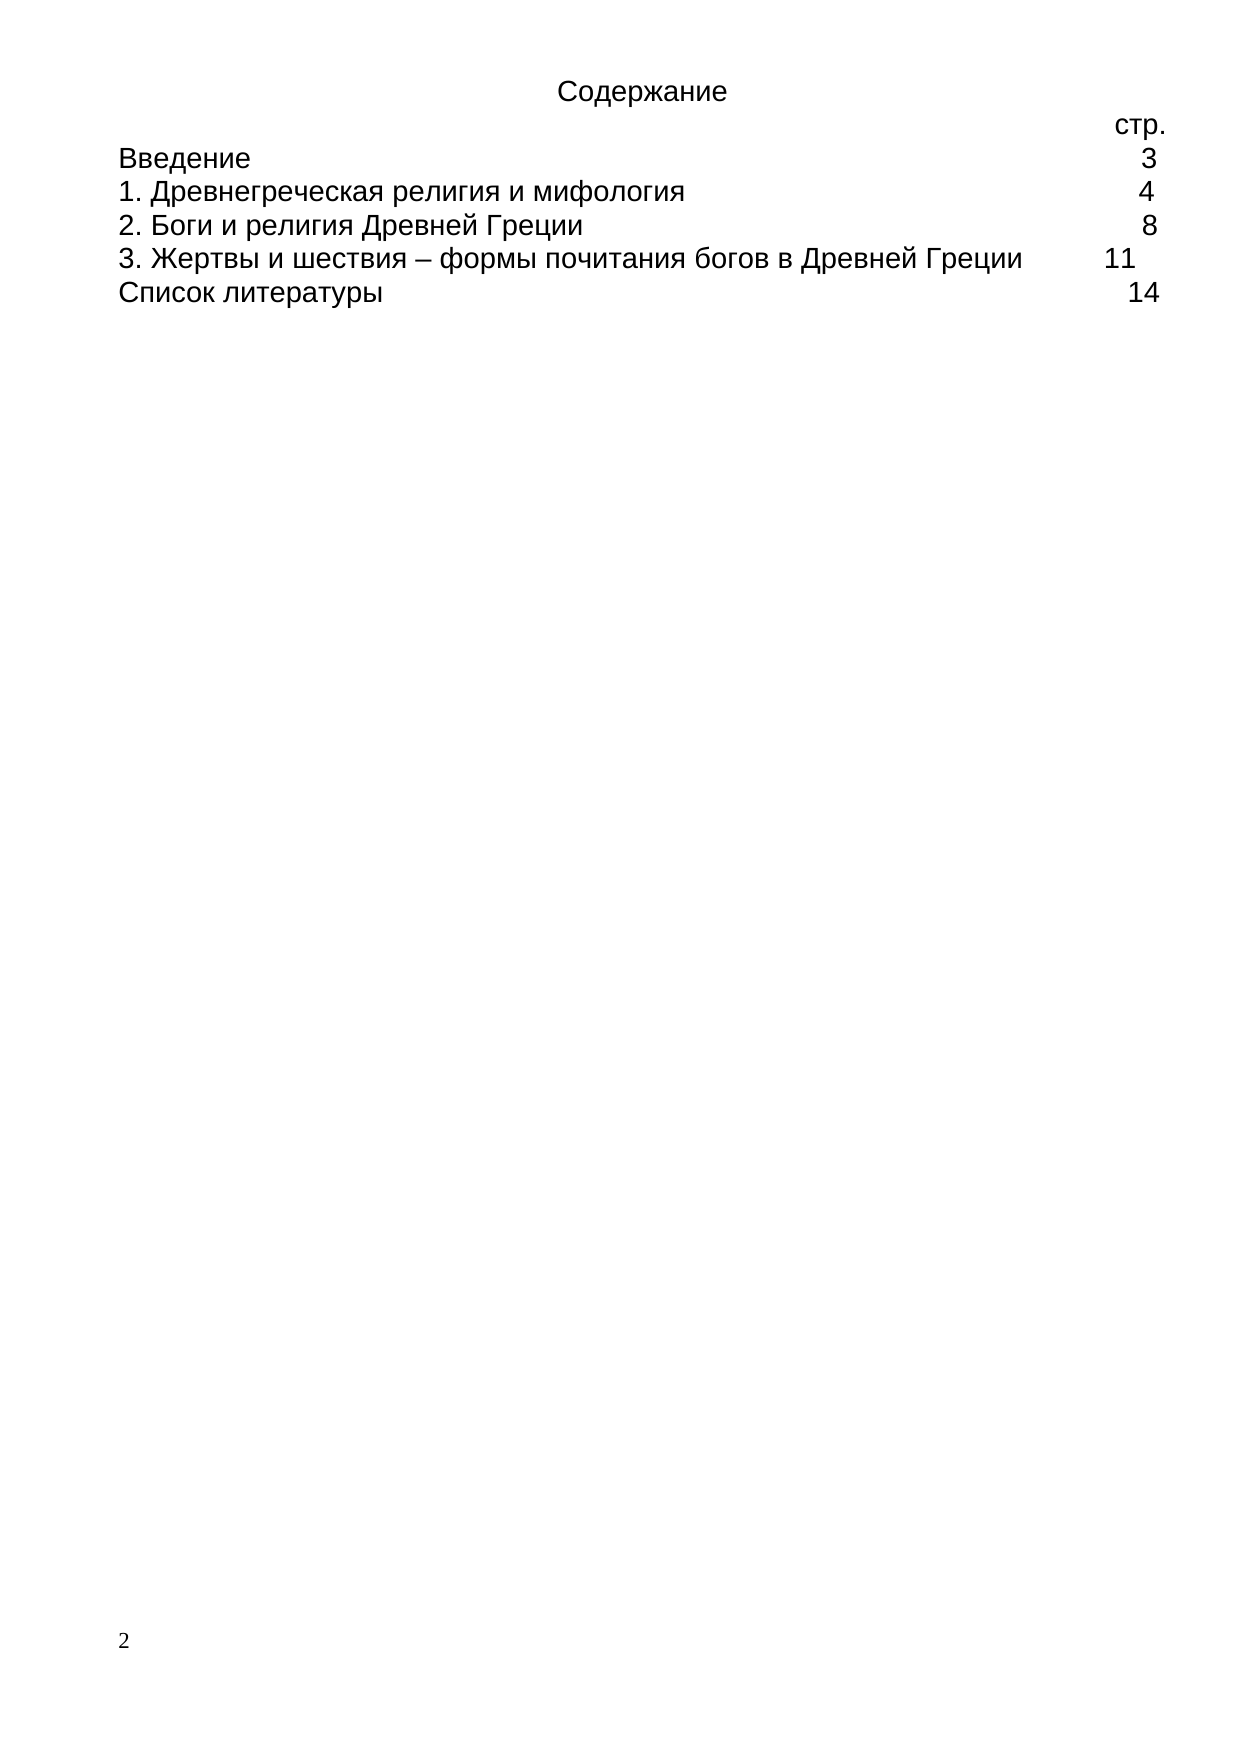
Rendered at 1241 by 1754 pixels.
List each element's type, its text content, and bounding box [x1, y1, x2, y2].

text Список литературы 14 [118, 275, 1167, 309]
text Введение 3 [118, 141, 1167, 174]
text 1. Древнегреческая религия и мифология 4 [118, 174, 1167, 208]
text 3. Жертвы и шествия – формы почитания богов в Древней Греции 11 [118, 242, 1167, 275]
text стр. [118, 107, 1167, 141]
text Содержание [118, 74, 1167, 107]
text 2. Боги и религия Древней Греции 8 [118, 208, 1167, 242]
